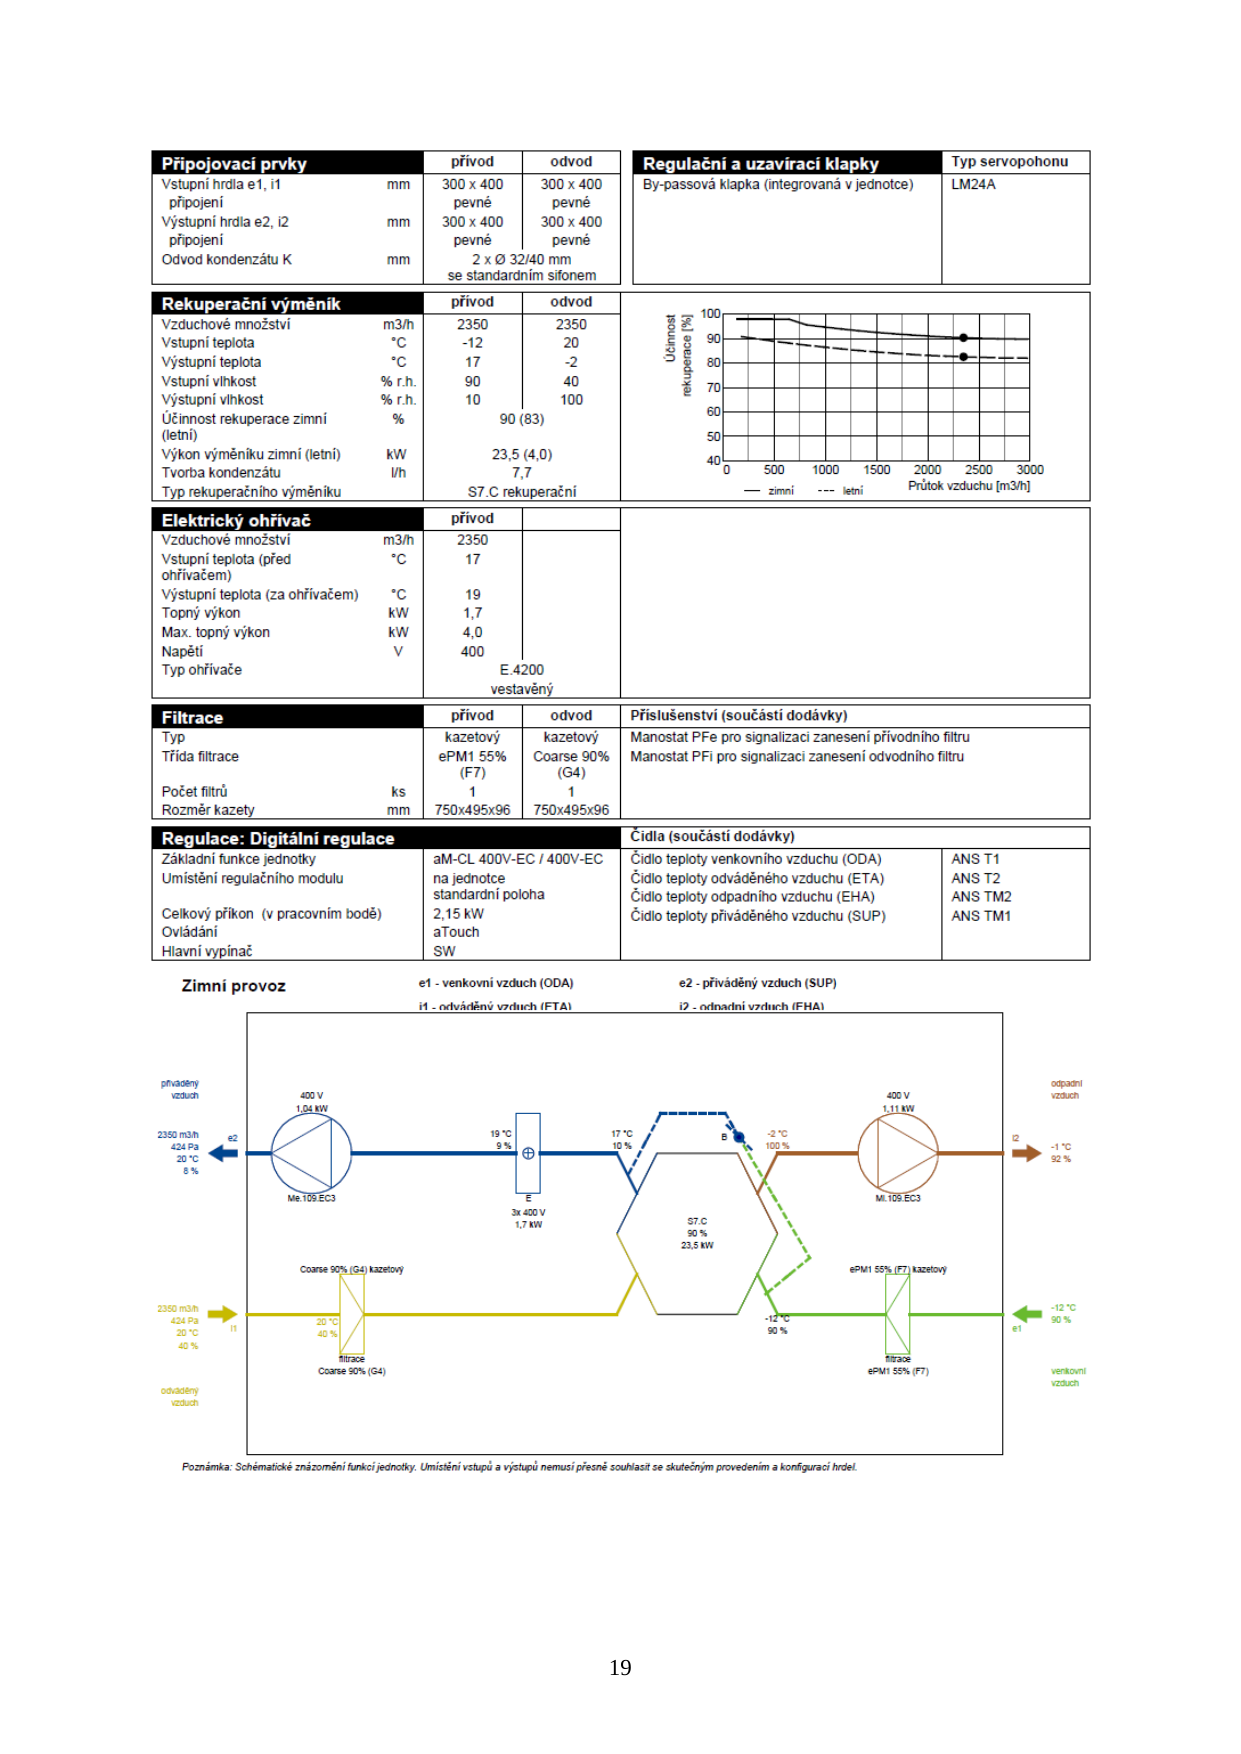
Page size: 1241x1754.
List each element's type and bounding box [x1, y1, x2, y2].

picture [147, 147, 1093, 962]
picture [147, 974, 1093, 1476]
